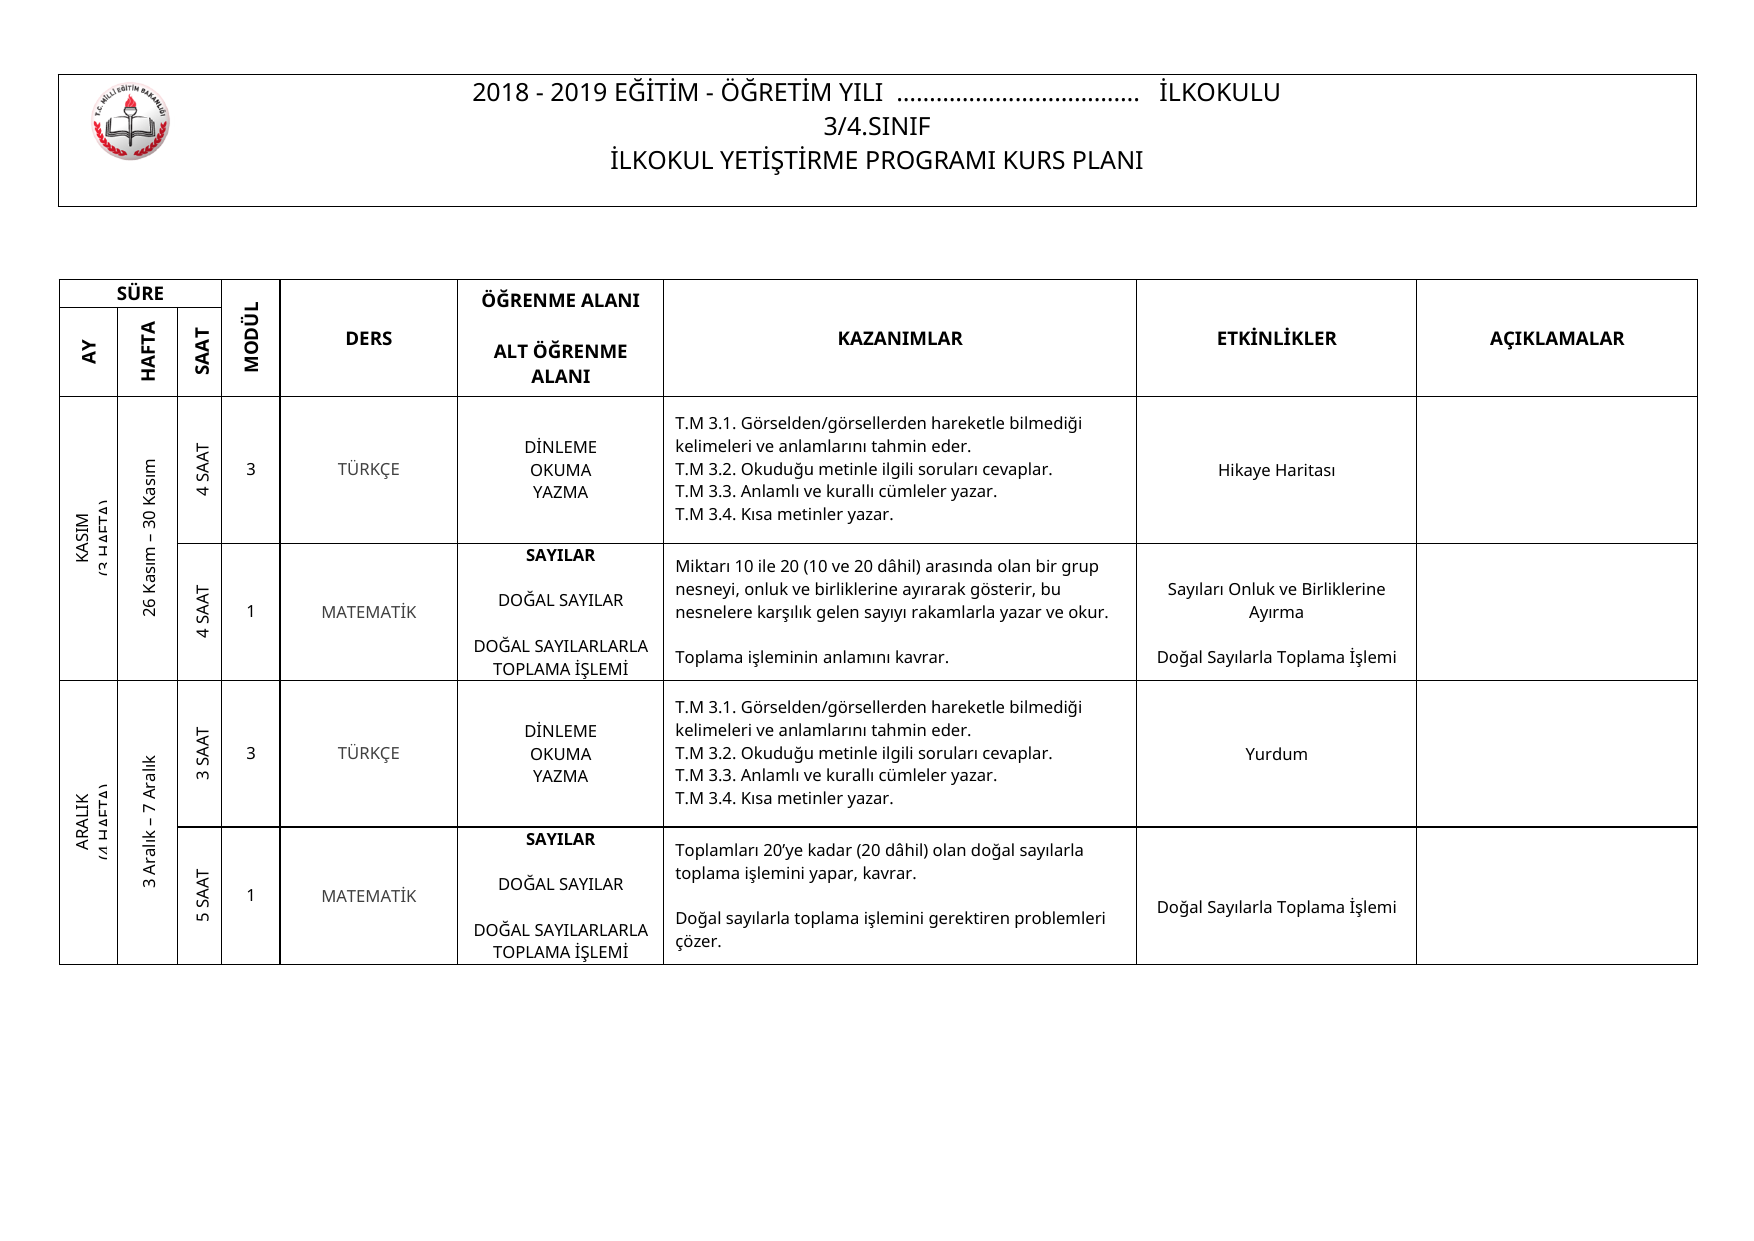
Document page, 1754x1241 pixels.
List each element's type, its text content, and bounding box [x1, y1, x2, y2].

table_cell 1 [222, 544, 279, 680]
table_cell 3 SAAT [178, 681, 221, 826]
table_header ÖĞRENME ALANI ALT ÖĞRENME ALANI [458, 280, 663, 396]
table_cell T.M 3.1. Görselden/görsellerden hareketle bilmediği kelimeleri ve anlamlarını tahmin eder. T.M 3.2. Okuduğu metinle ilgili soruları cevaplar. T.M 3.3. Anlamlı ve kurallı cümleler yazar. T.M 3.4. Kısa metinler yazar. [664, 397, 1136, 543]
table_cell ARALIK (4.HAFTA) KASIM (1.HAFTA) [60, 681, 117, 964]
table_cell [1417, 397, 1697, 543]
table_cell [1417, 544, 1697, 680]
table_header MODÜL [222, 280, 279, 396]
table_cell [1417, 681, 1697, 826]
table_cell 3 [222, 397, 279, 543]
table_cell 3 Aralık – 7 Aralık [118, 681, 177, 964]
table_header SÜRE [60, 280, 221, 307]
table_cell MATEMATİK [281, 828, 457, 964]
table_cell T.M 3.1. Görselden/görsellerden hareketle bilmediği kelimeleri ve anlamlarını tahmin eder. T.M 3.2. Okuduğu metinle ilgili soruları cevaplar. T.M 3.3. Anlamlı ve kurallı cümleler yazar. T.M 3.4. Kısa metinler yazar. [664, 681, 1136, 826]
table_cell 3 [222, 681, 279, 826]
table_cell SAYILAR DOĞAL SAYILAR DOĞAL SAYILARLARLA TOPLAMA İŞLEMİ [458, 544, 663, 680]
table_cell HAFTA [118, 308, 177, 396]
table_cell SAYILAR DOĞAL SAYILAR DOĞAL SAYILARLARLA TOPLAMA İŞLEMİ [458, 828, 663, 964]
table_cell KASIM (3.HAFTA) KASIM (1.HAFTA) [60, 397, 117, 680]
table_cell 1 [222, 828, 279, 964]
table_header AÇIKLAMALAR [1417, 280, 1697, 396]
table_header ETKİNLİKLER [1137, 280, 1416, 396]
table_cell Toplamları 20’ye kadar (20 dâhil) olan doğal sayılarla toplama işlemini yapar, kavrar. Doğal sayılarla toplama işlemini gerektiren problemleri çözer. [664, 828, 1136, 964]
picture [85, 77, 175, 167]
table_cell DİNLEME OKUMA YAZMA [458, 681, 663, 826]
table_cell MATEMATİK [281, 544, 457, 680]
table_cell TÜRKÇE [281, 681, 457, 826]
table_cell 5 SAAT [178, 828, 221, 964]
table_cell 4 SAAT [178, 544, 221, 680]
table_header KAZANIMLAR [664, 280, 1136, 396]
table_cell Sayıları Onluk ve Birliklerine Ayırma Doğal Sayılarla Toplama İşlemi [1137, 544, 1416, 680]
table_cell 4 SAAT [178, 397, 221, 543]
table_cell Yurdum [1137, 681, 1416, 826]
table_cell 26 Kasım – 30 Kasım [118, 397, 177, 680]
table_cell Miktarı 10 ile 20 (10 ve 20 dâhil) arasında olan bir grup nesneyi, onluk ve birliklerine ayırarak gösterir, bu nesnelere karşılık gelen sayıyı rakamlarla yazar ve okur. Toplama işleminin anlamını kavrar. [664, 544, 1136, 680]
table_cell AY [60, 308, 117, 396]
table_cell TÜRKÇE [281, 397, 457, 543]
table_cell Hikaye Haritası [1137, 397, 1416, 543]
table_header DERS [281, 280, 457, 396]
table_cell Doğal Sayılarla Toplama İşlemi [1137, 828, 1416, 964]
table_cell [1417, 828, 1697, 964]
table_cell SAAT [178, 308, 221, 396]
table_cell DİNLEME OKUMA YAZMA [458, 397, 663, 543]
